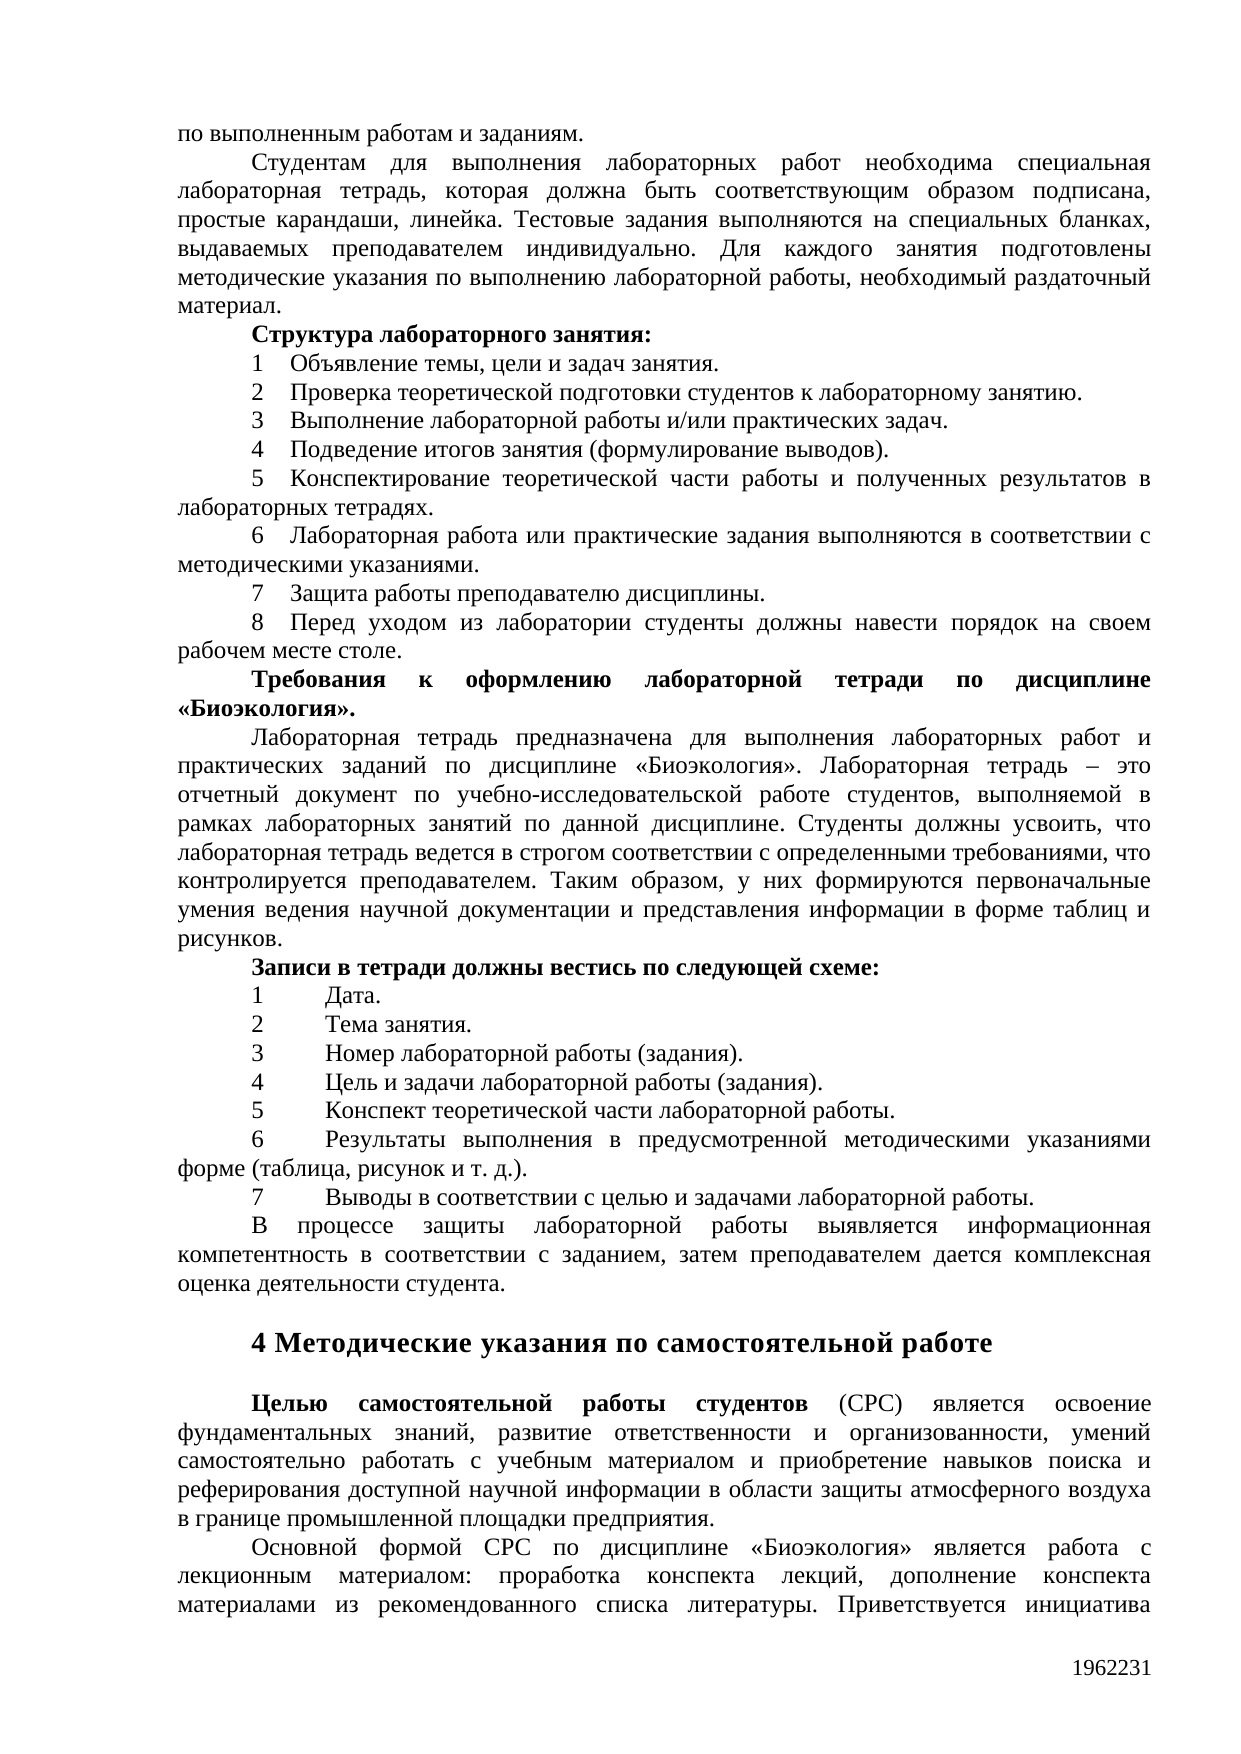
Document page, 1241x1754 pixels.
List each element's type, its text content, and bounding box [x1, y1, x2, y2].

list Объявление темы, цели и задач занятия. [177, 348, 1152, 377]
list Результаты выполнения в предусмотренной методическими указаниями форме (таблица, рисунок и т. д.). [177, 1124, 1152, 1182]
list Цель и задачи лабораторной работы (задания). [177, 1067, 1152, 1096]
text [177, 1532, 1152, 1618]
list Тема занятия. [177, 1009, 1152, 1038]
list Проверка теоретической подготовки студентов к лабораторному занятию. [177, 377, 1152, 406]
text В процессе защиты лабораторной работы выявляется информационная компетентность в соответствии с заданием, затем преподавателем дается комплексная оценка деятельности студента. [177, 1211, 1152, 1297]
list Конспектирование теоретической части работы и полученных результатов в лабораторных тетрадях. [177, 463, 1152, 521]
list Конспект теоретической части лабораторной работы. [177, 1096, 1152, 1124]
list Лабораторная работа или практические задания выполняются в соответствии с методическими указаниями. [177, 521, 1152, 578]
text Структура лабораторного занятия: [177, 319, 1152, 348]
text Записи в тетради должны вестись по следующей схеме: [177, 952, 1152, 981]
text 4 Методические указания по самостоятельной работе [177, 1326, 1152, 1359]
text Требования к оформлению лабораторной тетради по дисциплине «Биоэкология». [177, 664, 1152, 722]
list Перед уходом из лаборатории студенты должны навести порядок на своем рабочем месте столе. [177, 607, 1152, 664]
text Студентам для выполнения лабораторных работ необходима специальная лабораторная тетрадь, которая должна быть соответствующим образом подписана, простые карандаши, линейка. Тестовые задания выполняются на специальных бланках, выдаваемых преподавателем индивидуально. Для каждого занятия подготовлены методические указания по выполнению лабораторной работы, необходимый раздаточный материал. [177, 147, 1152, 319]
text Лабораторная тетрадь предназначена для выполнения лабораторных работ и практических заданий по дисциплине «Биоэкология». Лабораторная тетрадь – это отчетный документ по учебно-исследовательской работе студентов, выполняемой в рамках лабораторных занятий по данной дисциплине. Студенты должны усвоить, что лабораторная тетрадь ведется в строгом соответствии с определенными требованиями, что контролируется преподавателем. Таким образом, у них формируются первоначальные умения ведения научной документации и представления информации в форме таблиц и рисунков. [177, 722, 1152, 952]
list Выводы в соответствии с целью и задачами лабораторной работы. [177, 1182, 1152, 1211]
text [177, 118, 1152, 147]
list Выполнение лабораторной работы и/или практических задач. [177, 406, 1152, 434]
list Номер лабораторной работы (задания). [177, 1038, 1152, 1067]
list Защита работы преподавателю дисциплины. [177, 578, 1152, 607]
text Целью самостоятельной работы студентов (СРС) является освоение фундаментальных знаний, развитие ответственности и организованности, умений самостоятельно работать с учебным материалом и приобретение навыков поиска и реферирования доступной научной информации в области защиты атмосферного воздуха в границе промышленной площадки предприятия. [177, 1388, 1152, 1532]
list Дата. [177, 981, 1152, 1009]
list Подведение итогов занятия (формулирование выводов). [177, 434, 1152, 463]
